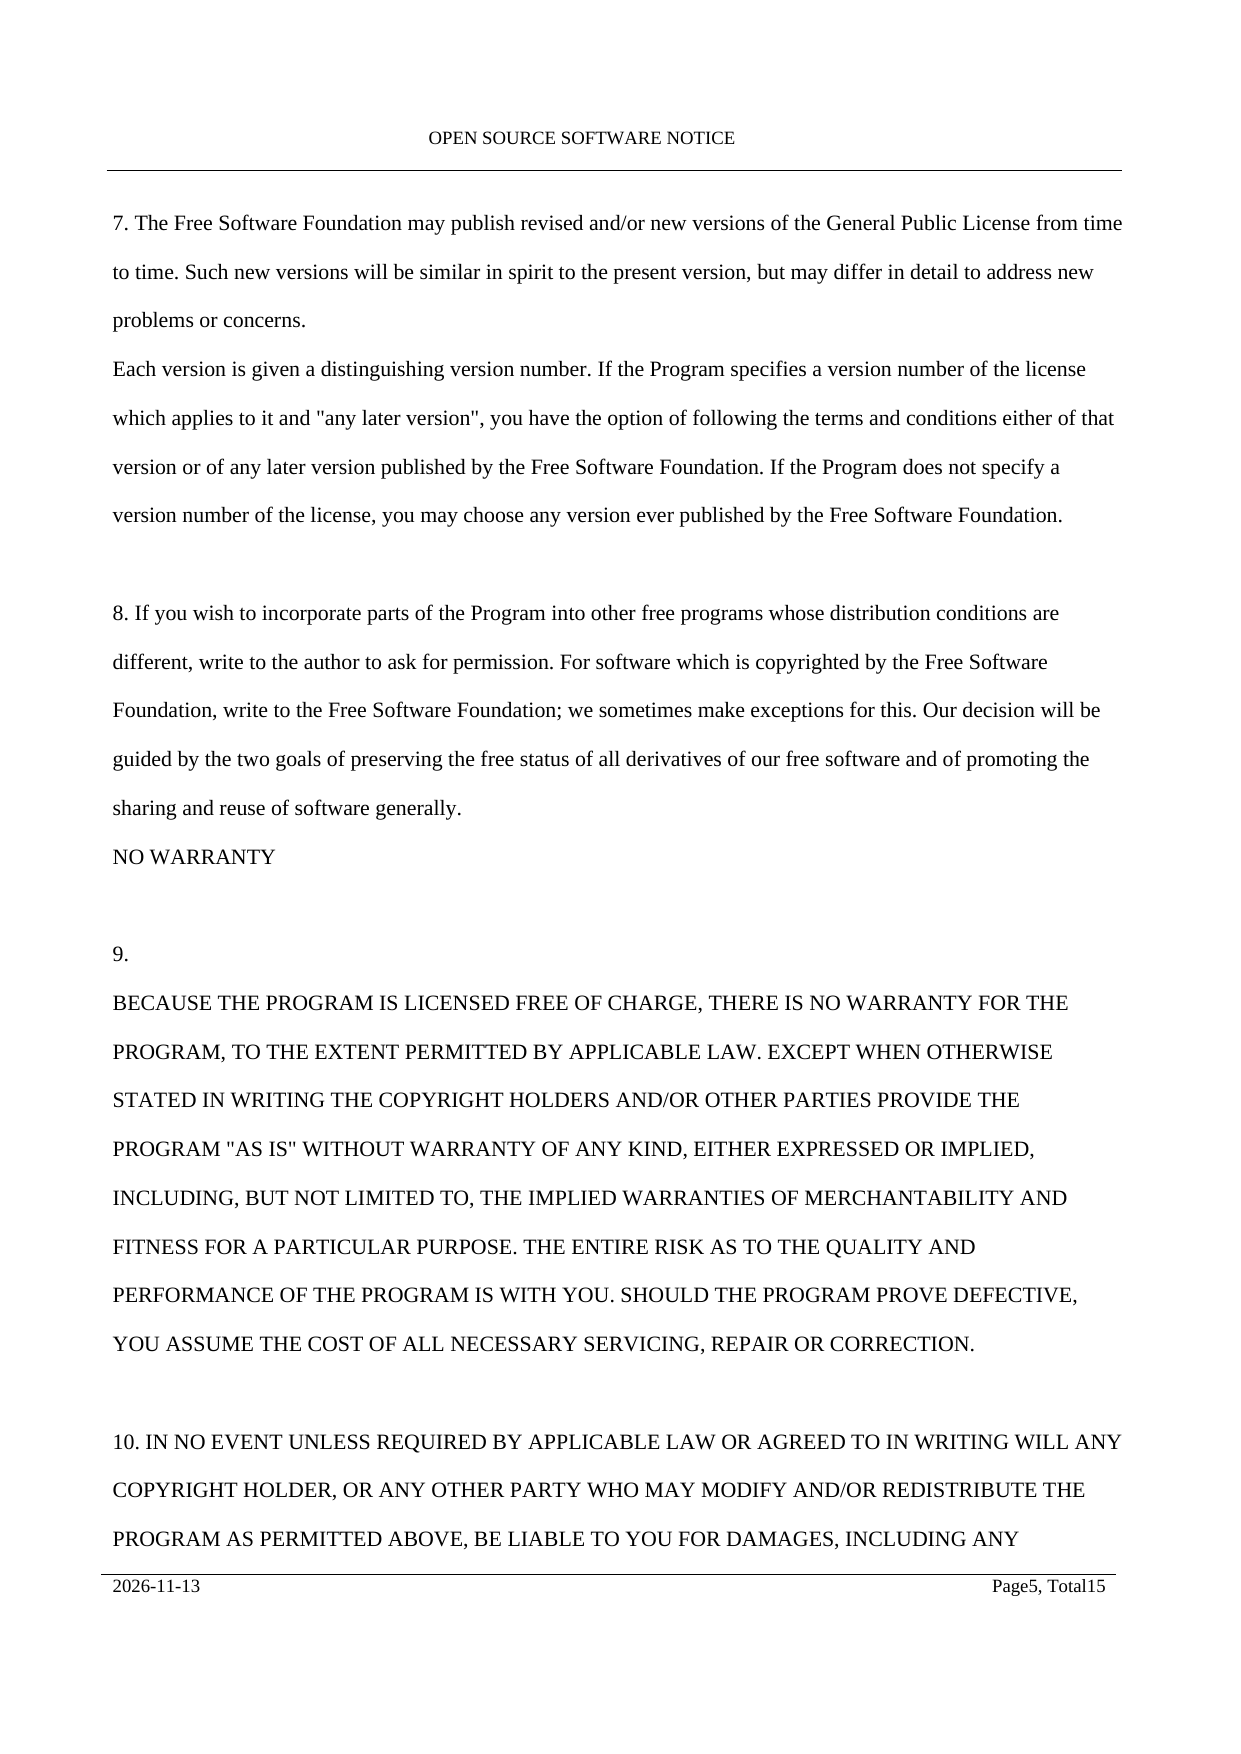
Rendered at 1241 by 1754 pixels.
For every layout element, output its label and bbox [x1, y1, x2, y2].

text [112, 206, 1128, 1555]
